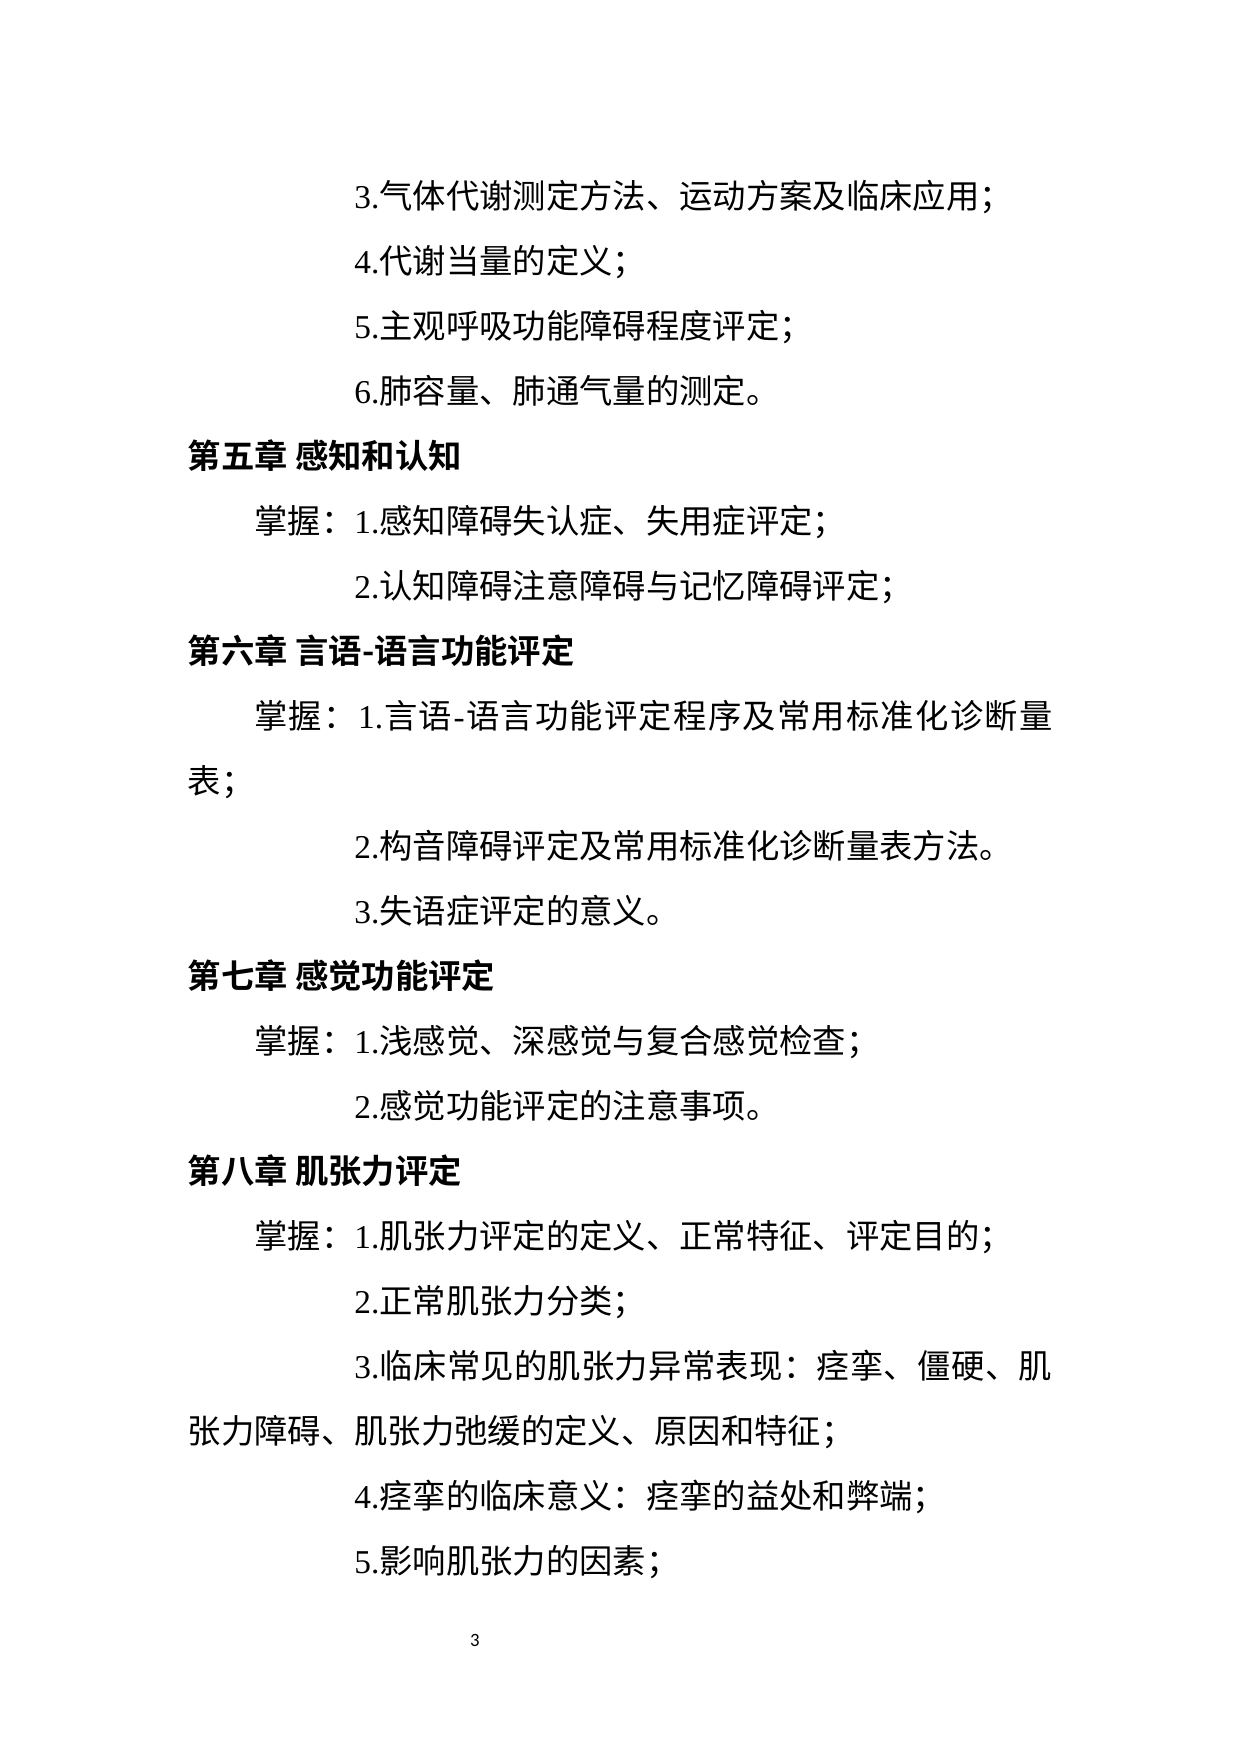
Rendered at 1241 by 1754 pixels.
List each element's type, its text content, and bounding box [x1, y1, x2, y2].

text 3.临床常见的肌张力异常表现：痉挛、僵硬、肌张力障碍、肌张力弛缓的定义、原因和特征； [187, 1332, 1053, 1462]
text 掌握：1.感知障碍失认症、失用症评定； [187, 487, 1053, 552]
text 第六章 言语-语言功能评定 [187, 617, 1053, 682]
text 掌握：1.言语-语言功能评定程序及常用标准化诊断量表； [187, 682, 1053, 812]
text 第七章 感觉功能评定 [187, 942, 1053, 1007]
text 3.失语症评定的意义。 [187, 877, 1053, 942]
text 4.痉挛的临床意义：痉挛的益处和弊端； [187, 1462, 1053, 1527]
text 第五章 感知和认知 [187, 422, 1053, 487]
text 第八章 肌张力评定 [187, 1137, 1053, 1202]
text 2.构音障碍评定及常用标准化诊断量表方法。 [187, 812, 1053, 877]
text 6.肺容量、肺通气量的测定。 [187, 357, 1053, 422]
text 2.感觉功能评定的注意事项。 [187, 1072, 1053, 1137]
text 2.正常肌张力分类； [187, 1267, 1053, 1332]
text 2.认知障碍注意障碍与记忆障碍评定； [187, 552, 1053, 617]
text 5.主观呼吸功能障碍程度评定； [187, 292, 1053, 357]
text 3.气体代谢测定方法、运动方案及临床应用； [187, 162, 1053, 227]
text 掌握：1.浅感觉、深感觉与复合感觉检查； [187, 1007, 1053, 1072]
text 4.代谢当量的定义； [187, 227, 1053, 292]
text 掌握：1.肌张力评定的定义、正常特征、评定目的； [187, 1202, 1053, 1267]
text 5.影响肌张力的因素； [187, 1527, 1053, 1592]
